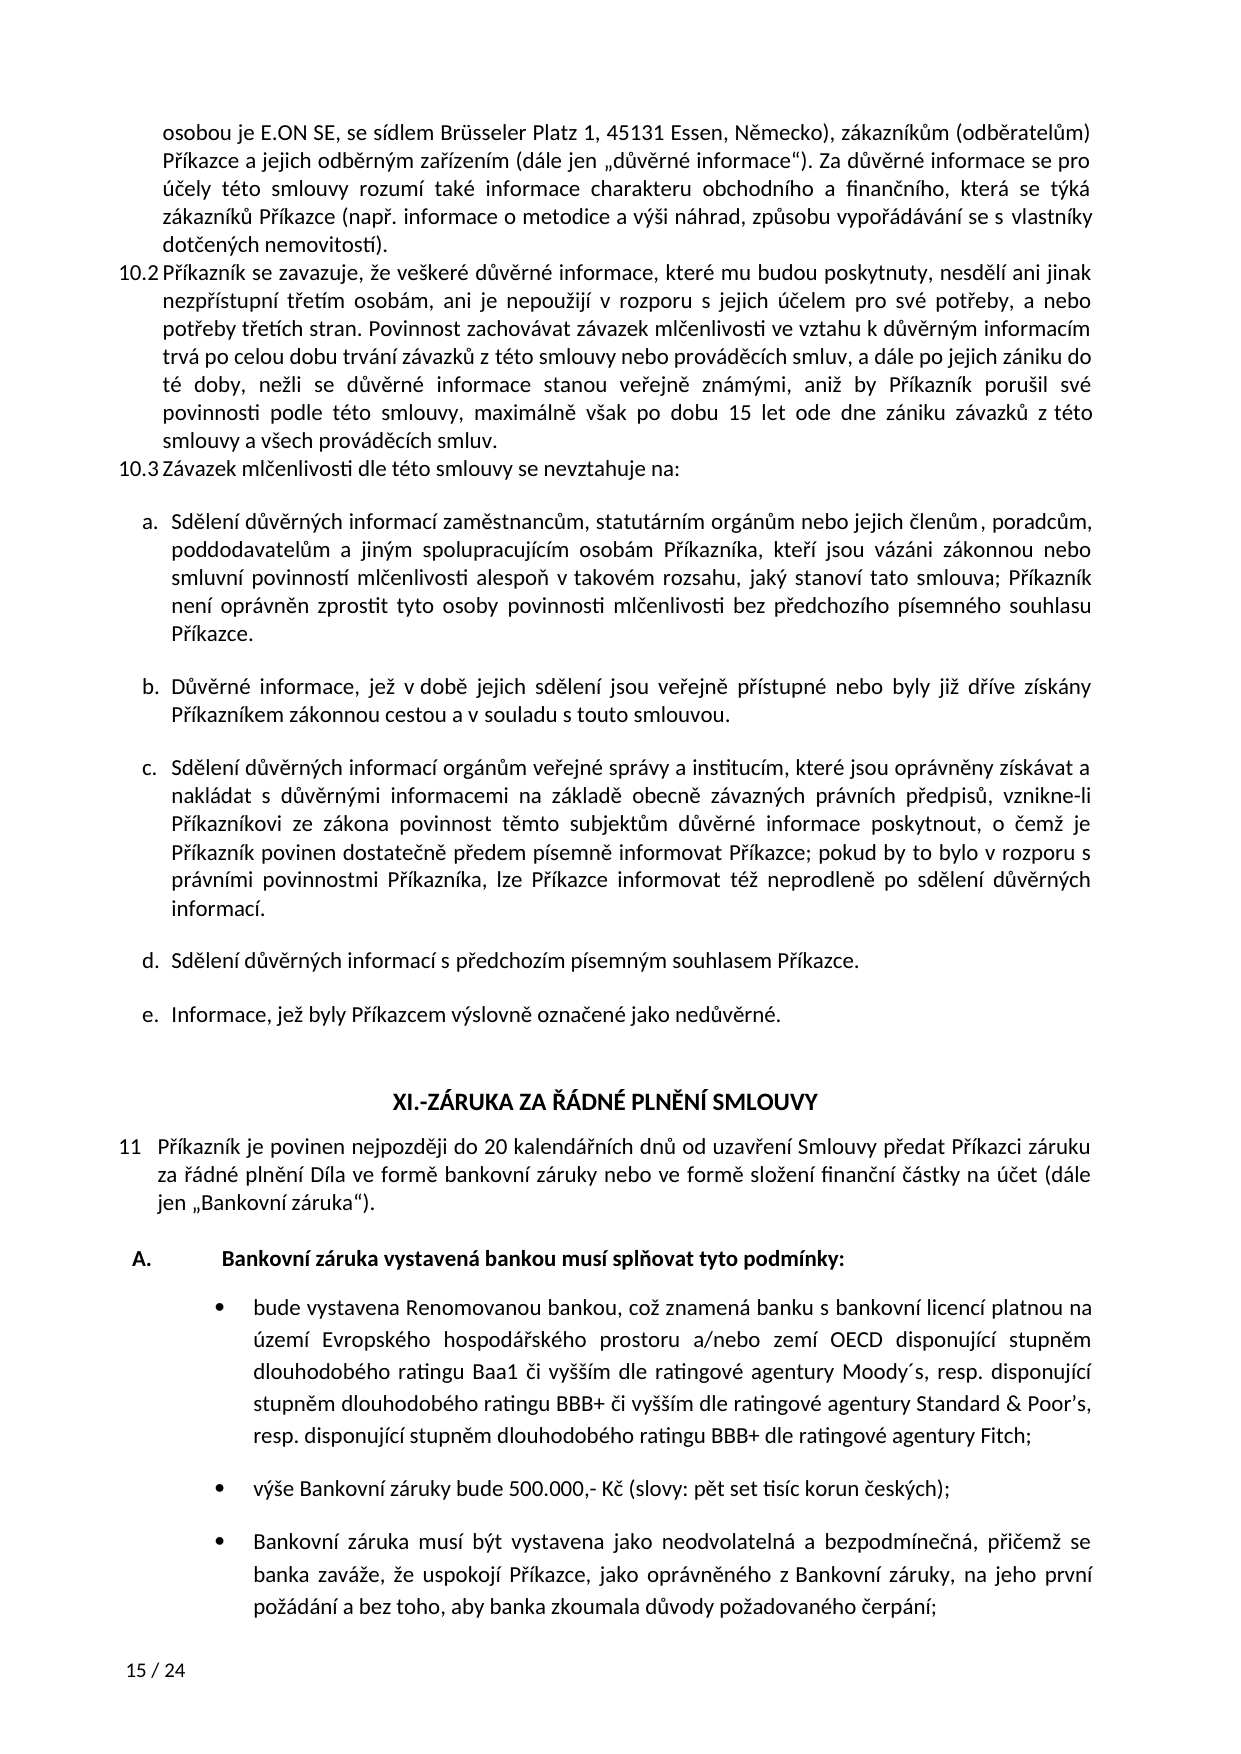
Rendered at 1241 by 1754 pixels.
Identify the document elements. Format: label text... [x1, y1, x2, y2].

text XI.-záruka za řádné plnění SMLOUVY [118, 1086, 1093, 1117]
subtitle Důvěrné informace, jež v době jejich sdělení jsou veřejně přístupné nebo byly již dříve získány Příkazníkem zákonnou cestou a v souladu s touto smlouvou. [142, 672, 1093, 728]
list bude vystavena Renomovanou bankou, což znamená banku s bankovní licencí platnou na území Evropského hospodářského prostoru a/nebo zemí OECD disponující stupněm dlouhodobého ratingu Baa1 či vyšším dle ratingové agentury Moody´s, resp. disponující stupněm dlouhodobého ratingu BBB+ či vyšším dle ratingové agentury Standard & Poor’s, resp. disponující stupněm dlouhodobého ratingu BBB+ dle ratingové agentury Fitch; [216, 1293, 1093, 1449]
list výše Bankovní záruky bude 500.000,- Kč (slovy: pět set tisíc korun českých); [216, 1474, 1093, 1502]
subtitle Sdělení důvěrných informací zaměstnancům, statutárním orgánům nebo jejich členům, poradcům, poddodavatelům a jiným spolupracujícím osobám Příkazníka, kteří jsou vázáni zákonnou nebo smluvní povinností mlčenlivosti alespoň v takovém rozsahu, jaký stanoví tato smlouva; Příkazník není oprávněn zprostit tyto osoby povinnosti mlčenlivosti bez předchozího písemného souhlasu Příkazce. [142, 507, 1093, 647]
subtitle Sdělení důvěrných informací orgánům veřejné správy a institucím, které jsou oprávněny získávat a nakládat s důvěrnými informacemi na základě obecně závazných právních předpisů, vznikne-li Příkazníkovi ze zákona povinnost těmto subjektům důvěrné informace poskytnout, o čemž je Příkazník povinen dostatečně předem písemně informovat Příkazce; pokud by to bylo v rozporu s právními povinnostmi Příkazníka, lze Příkazce informovat též neprodleně po sdělení důvěrných informací. [142, 753, 1093, 922]
list Bankovní záruka musí být vystavena jako neodvolatelná a bezpodmínečná, přičemž se banka zaváže, že uspokojí Příkazce, jako oprávněného z Bankovní záruky, na jeho první požádání a bez toho, aby banka zkoumala důvody požadovaného čerpání; [216, 1527, 1093, 1620]
subtitle Informace, jež byly Příkazcem výslovně označené jako nedůvěrné. [142, 1000, 1093, 1028]
list Příkazník se zavazuje, že veškeré důvěrné informace, které mu budou poskytnuty, nesdělí ani jinak nezpřístupní třetím osobám, ani je nepoužijí v rozporu s jejich účelem pro své potřeby, a nebo potřeby třetích stran. Povinnost zachovávat závazek mlčenlivosti ve vztahu k důvěrným informacím trvá po celou dobu trvání závazků z této smlouvy nebo prováděcích smluv, a dále po jejich zániku do té doby, nežli se důvěrné informace stanou veřejně známými, aniž by Příkazník porušil své povinnosti podle této smlouvy, maximálně však po dobu 15 let ode dne zániku závazků z této smlouvy a všech prováděcích smluv. [118, 258, 1093, 454]
list Závazek mlčenlivosti dle této smlouvy se nevztahuje na: [118, 454, 1093, 482]
list Příkazník je povinen nejpozději do 20 kalendářních dnů od uzavření Smlouvy předat Příkazci záruku za řádné plnění Díla ve formě bankovní záruky nebo ve formě složení finanční částky na účet (dále jen „Bankovní záruka“). [118, 1132, 1093, 1216]
subtitle Sdělení důvěrných informací s předchozím písemným souhlasem Příkazce. [142, 947, 1093, 975]
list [118, 118, 1093, 258]
subtitle Bankovní záruka vystavená bankou musí splňovat tyto podmínky: [132, 1244, 1093, 1272]
